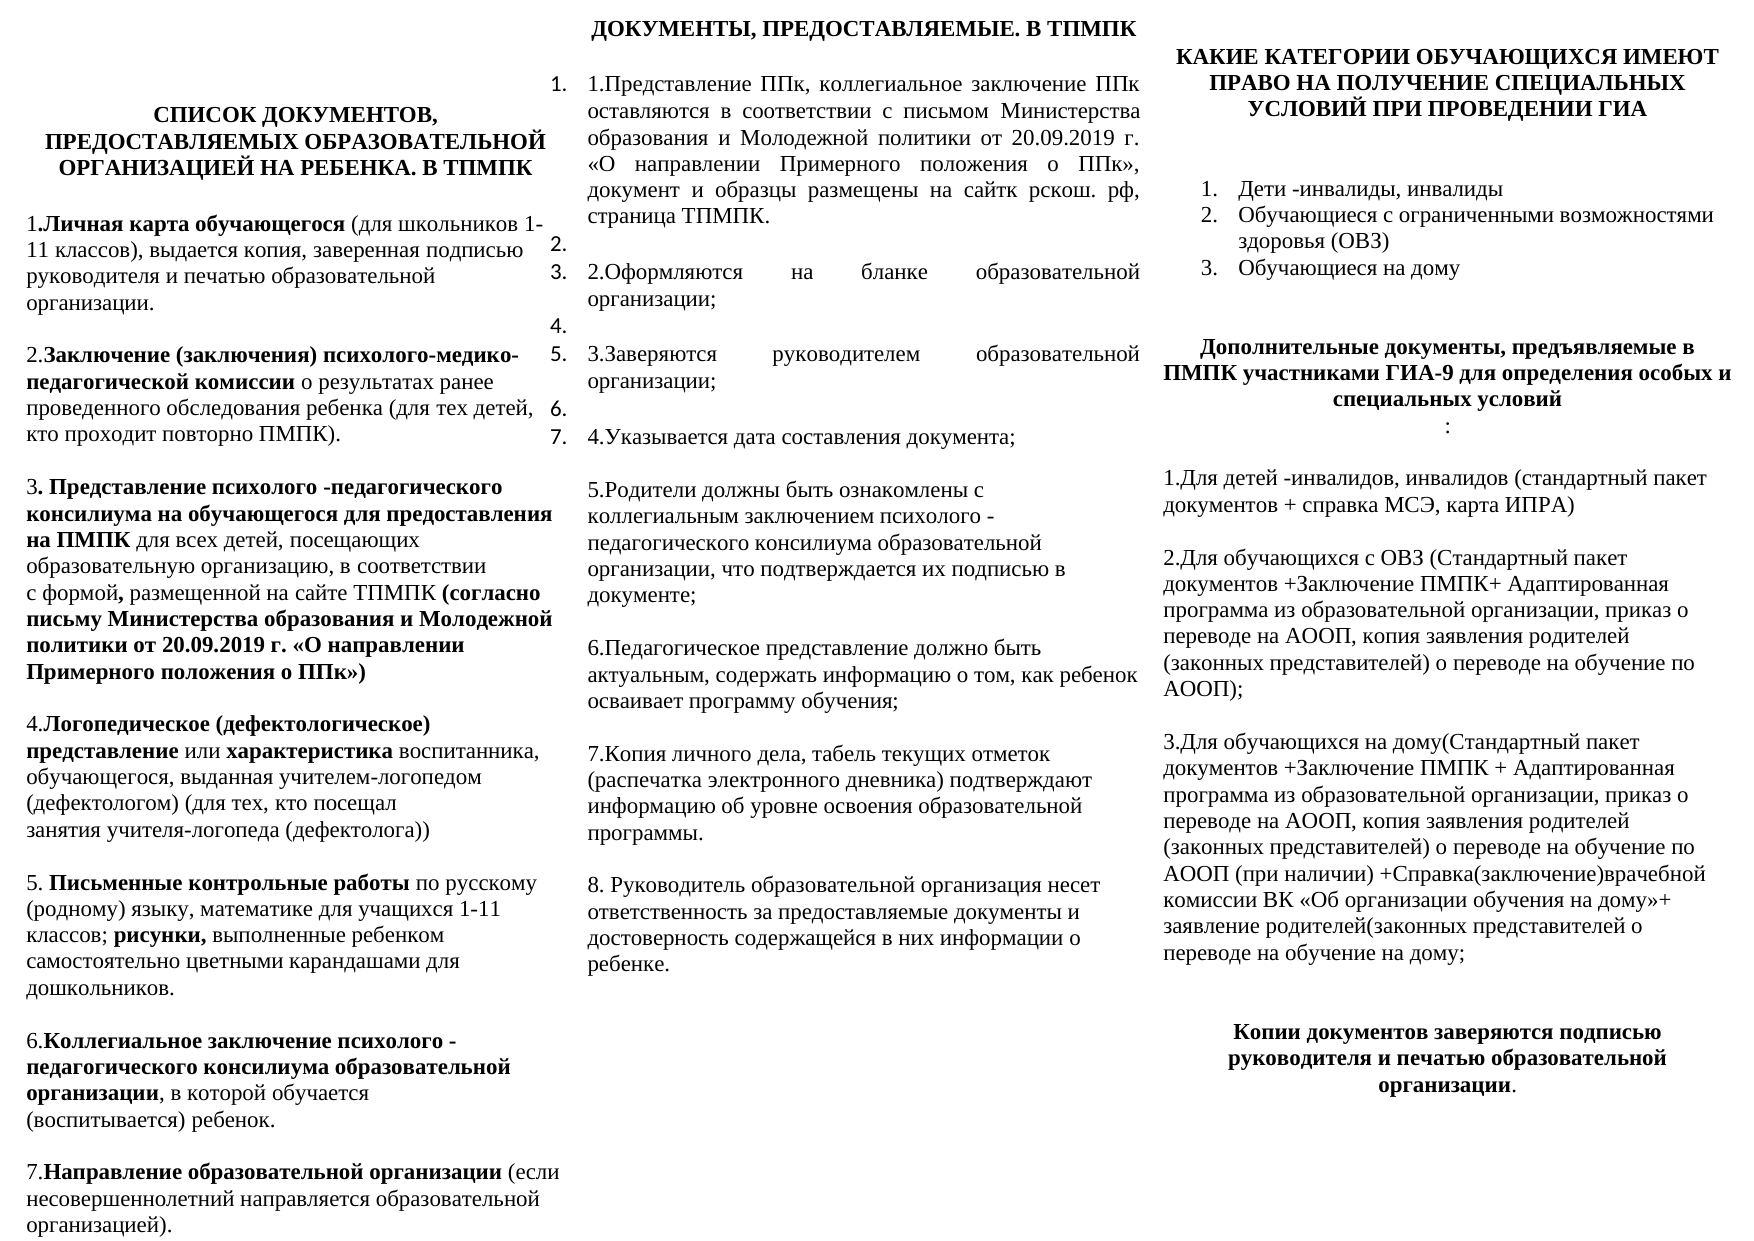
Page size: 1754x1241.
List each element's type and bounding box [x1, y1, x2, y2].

table_header [15, 15, 576, 1237]
table_header [1152, 15, 1743, 1237]
table_header [576, 15, 1152, 1237]
